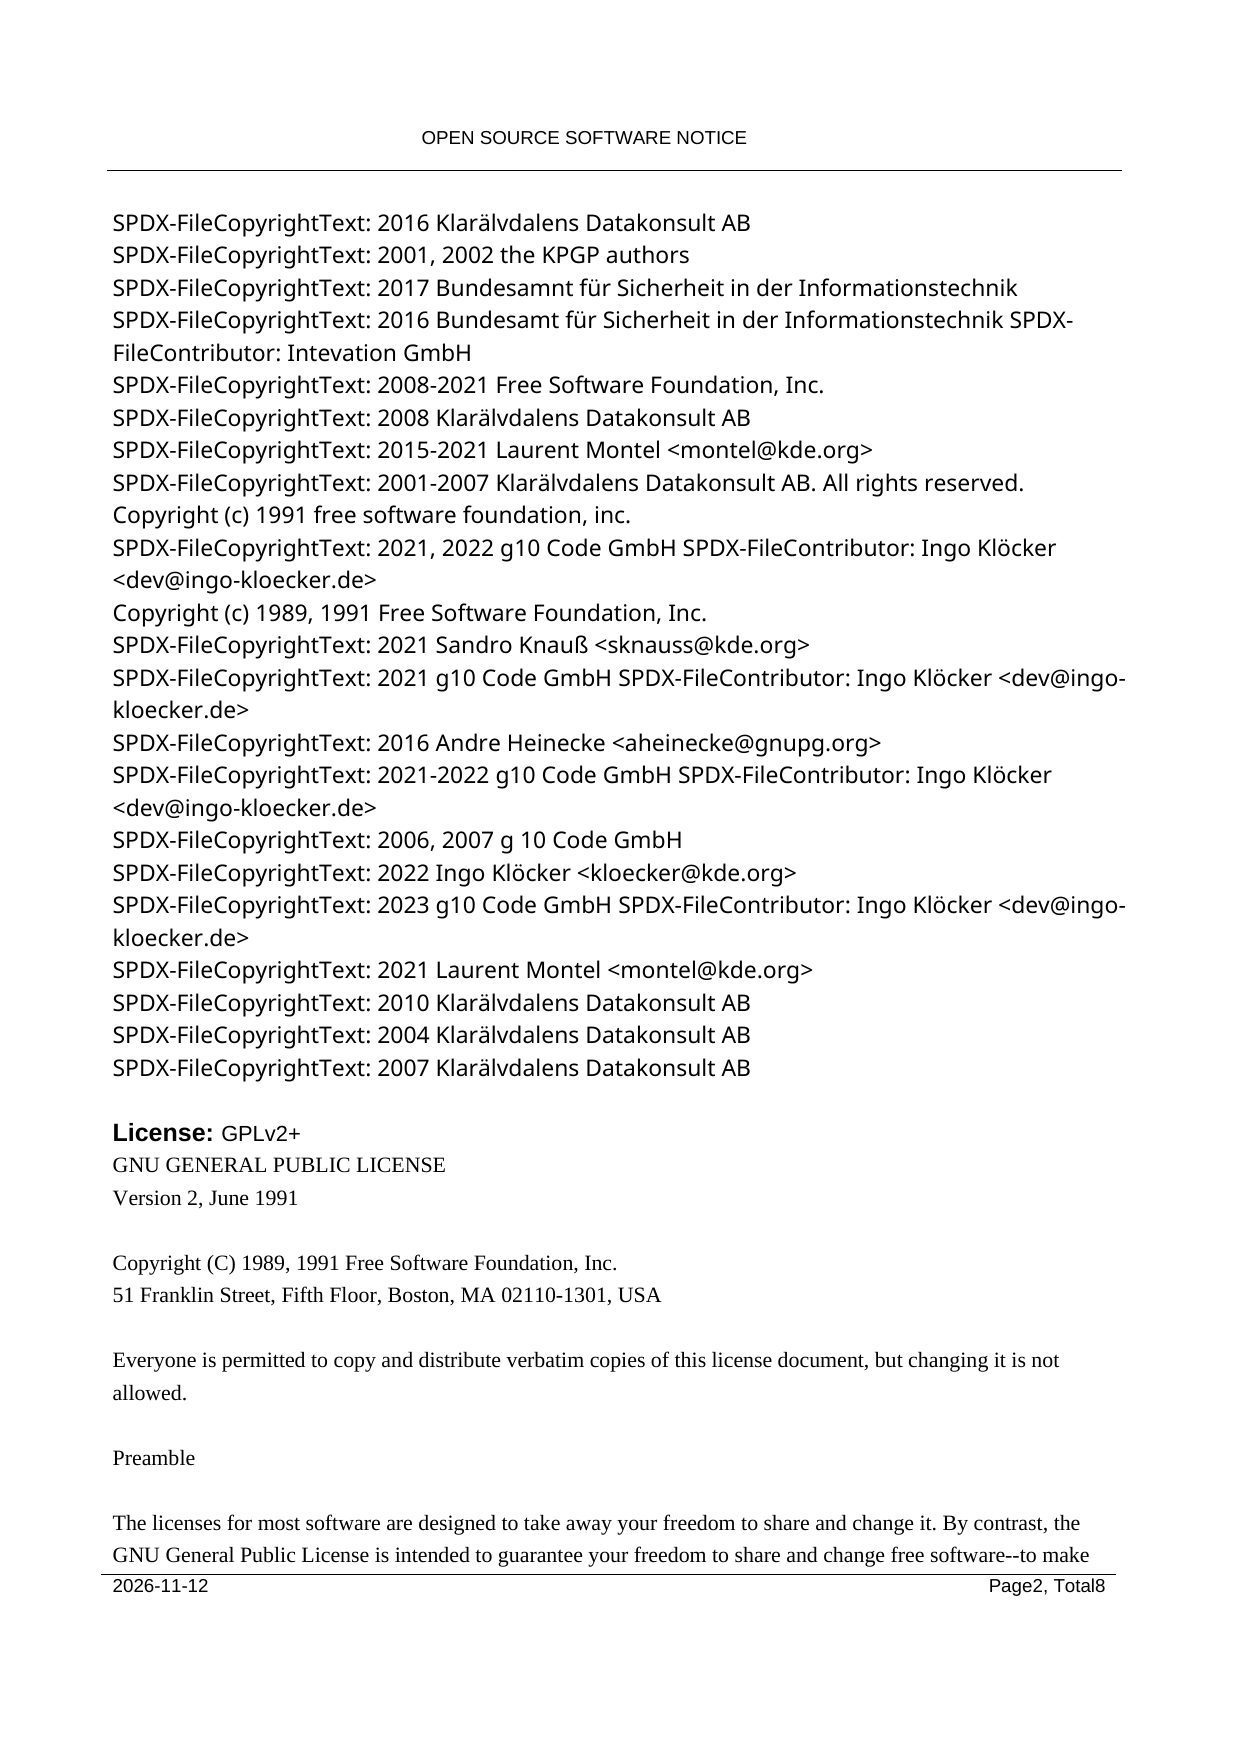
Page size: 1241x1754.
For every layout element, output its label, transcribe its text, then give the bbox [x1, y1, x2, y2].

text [112, 1149, 1128, 1571]
text License: GPLv2+ [112, 1116, 1128, 1149]
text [112, 206, 1128, 1116]
